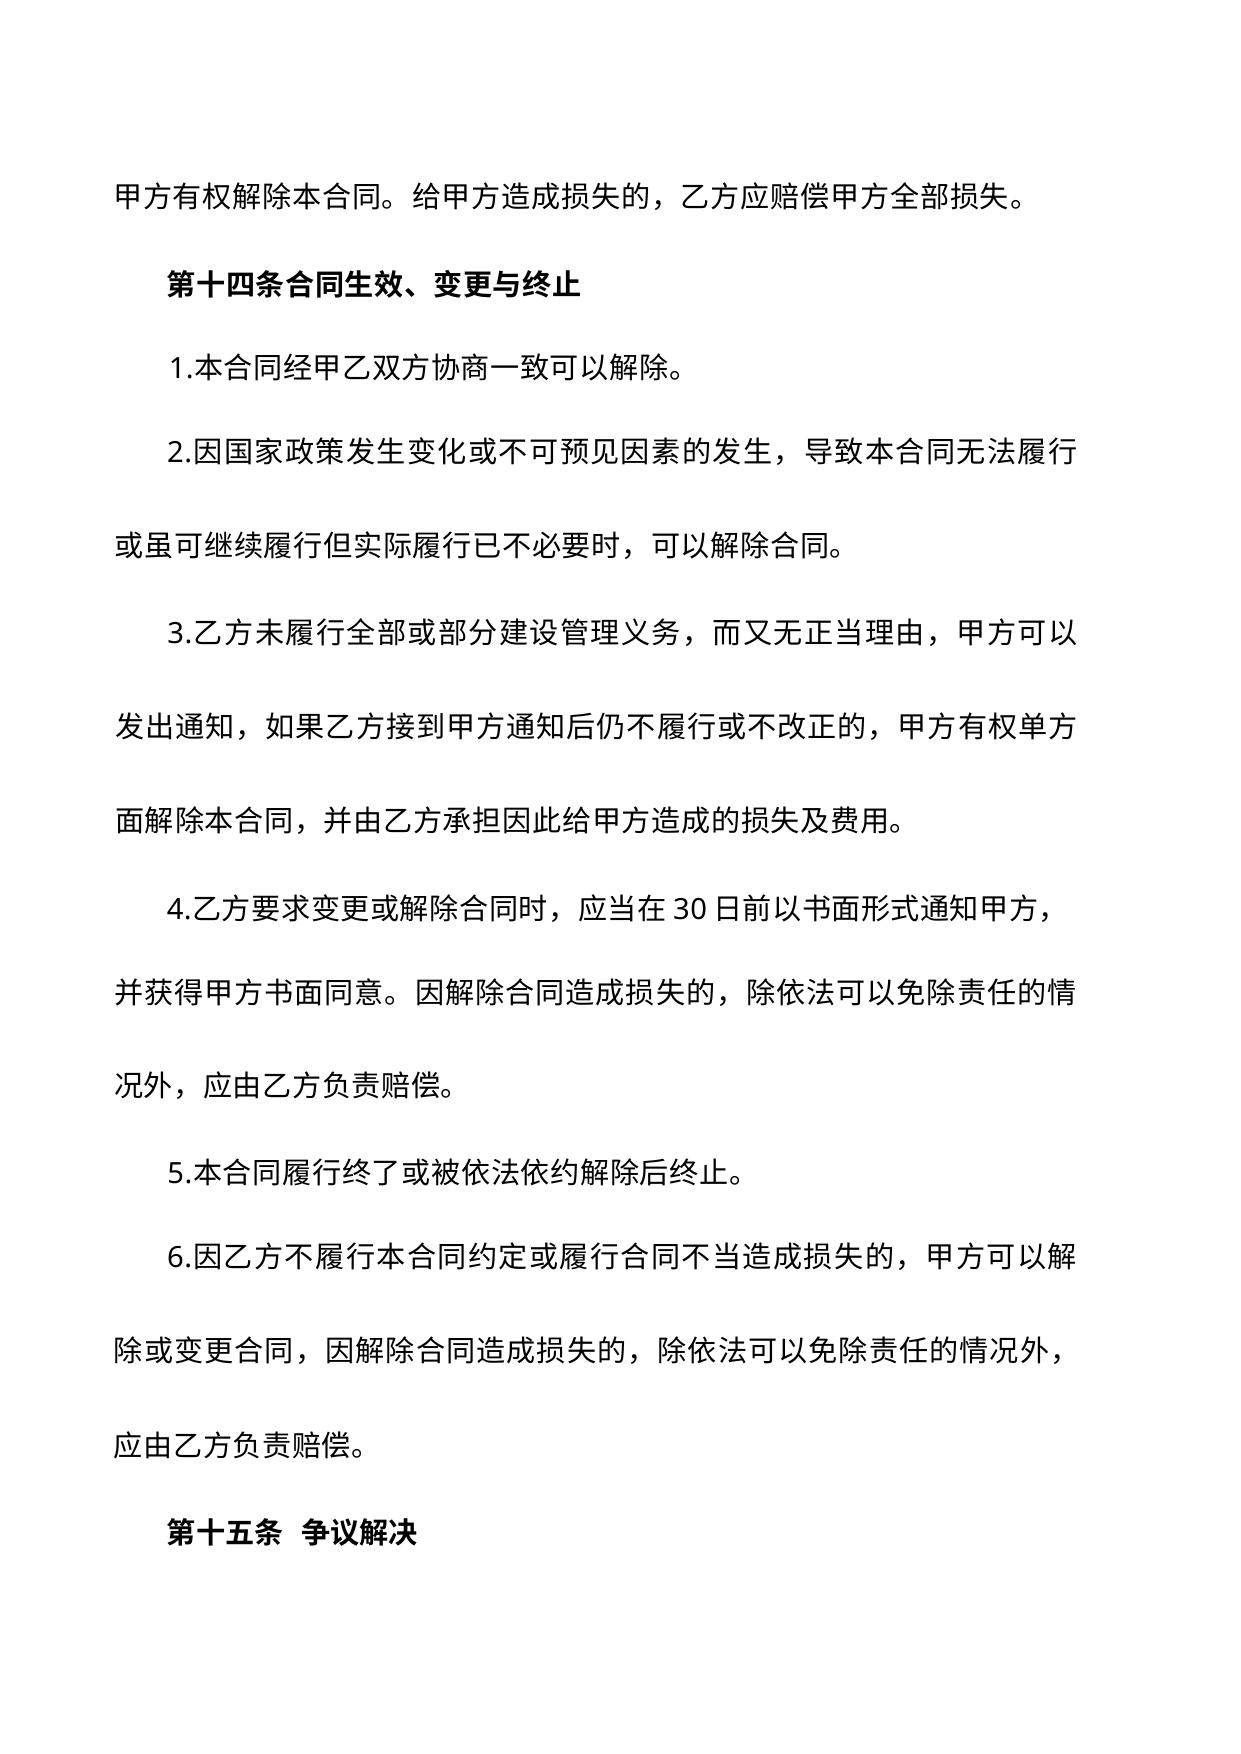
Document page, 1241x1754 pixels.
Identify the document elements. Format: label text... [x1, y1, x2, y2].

text 并获得甲方书面同意。因解除合同造成损失的，除依法可以免除责任的情况外，应由乙方负责赔偿。 [114, 958, 1077, 1116]
text 1.本合同经甲乙双方协商一致可以解除。 [168, 333, 1128, 398]
text 第十四条合同生效、变更与终止 [167, 250, 1128, 315]
text 6.因乙方不履行本合同约定或履行合同不当造成损失的，甲方可以解除或变更合同，因解除合同造成损失的，除依法可以免除责任的情况外，应由乙方负责赔偿。 [114, 1222, 1079, 1476]
text 4.乙方要求变更或解除合同时，应当在30日前以书面形式通知甲方， [167, 874, 1128, 939]
text 5.本合同履行终了或被依法依约解除后终止。 [167, 1138, 1128, 1203]
text 第十五条 争议解决 [167, 1498, 1128, 1563]
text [113, 162, 1085, 227]
text 2.因国家政策发生变化或不可预见因素的发生，导致本合同无法履行或虽可继续履行但实际履行已不必要时，可以解除合同。 [114, 418, 1079, 576]
text 3.乙方未履行全部或部分建设管理义务，而又无正当理由，甲方可以发出通知，如果乙方接到甲方通知后仍不履行或不改正的，甲方有权单方面解除本合同，并由乙方承担因此给甲方造成的损失及费用。 [115, 598, 1079, 851]
